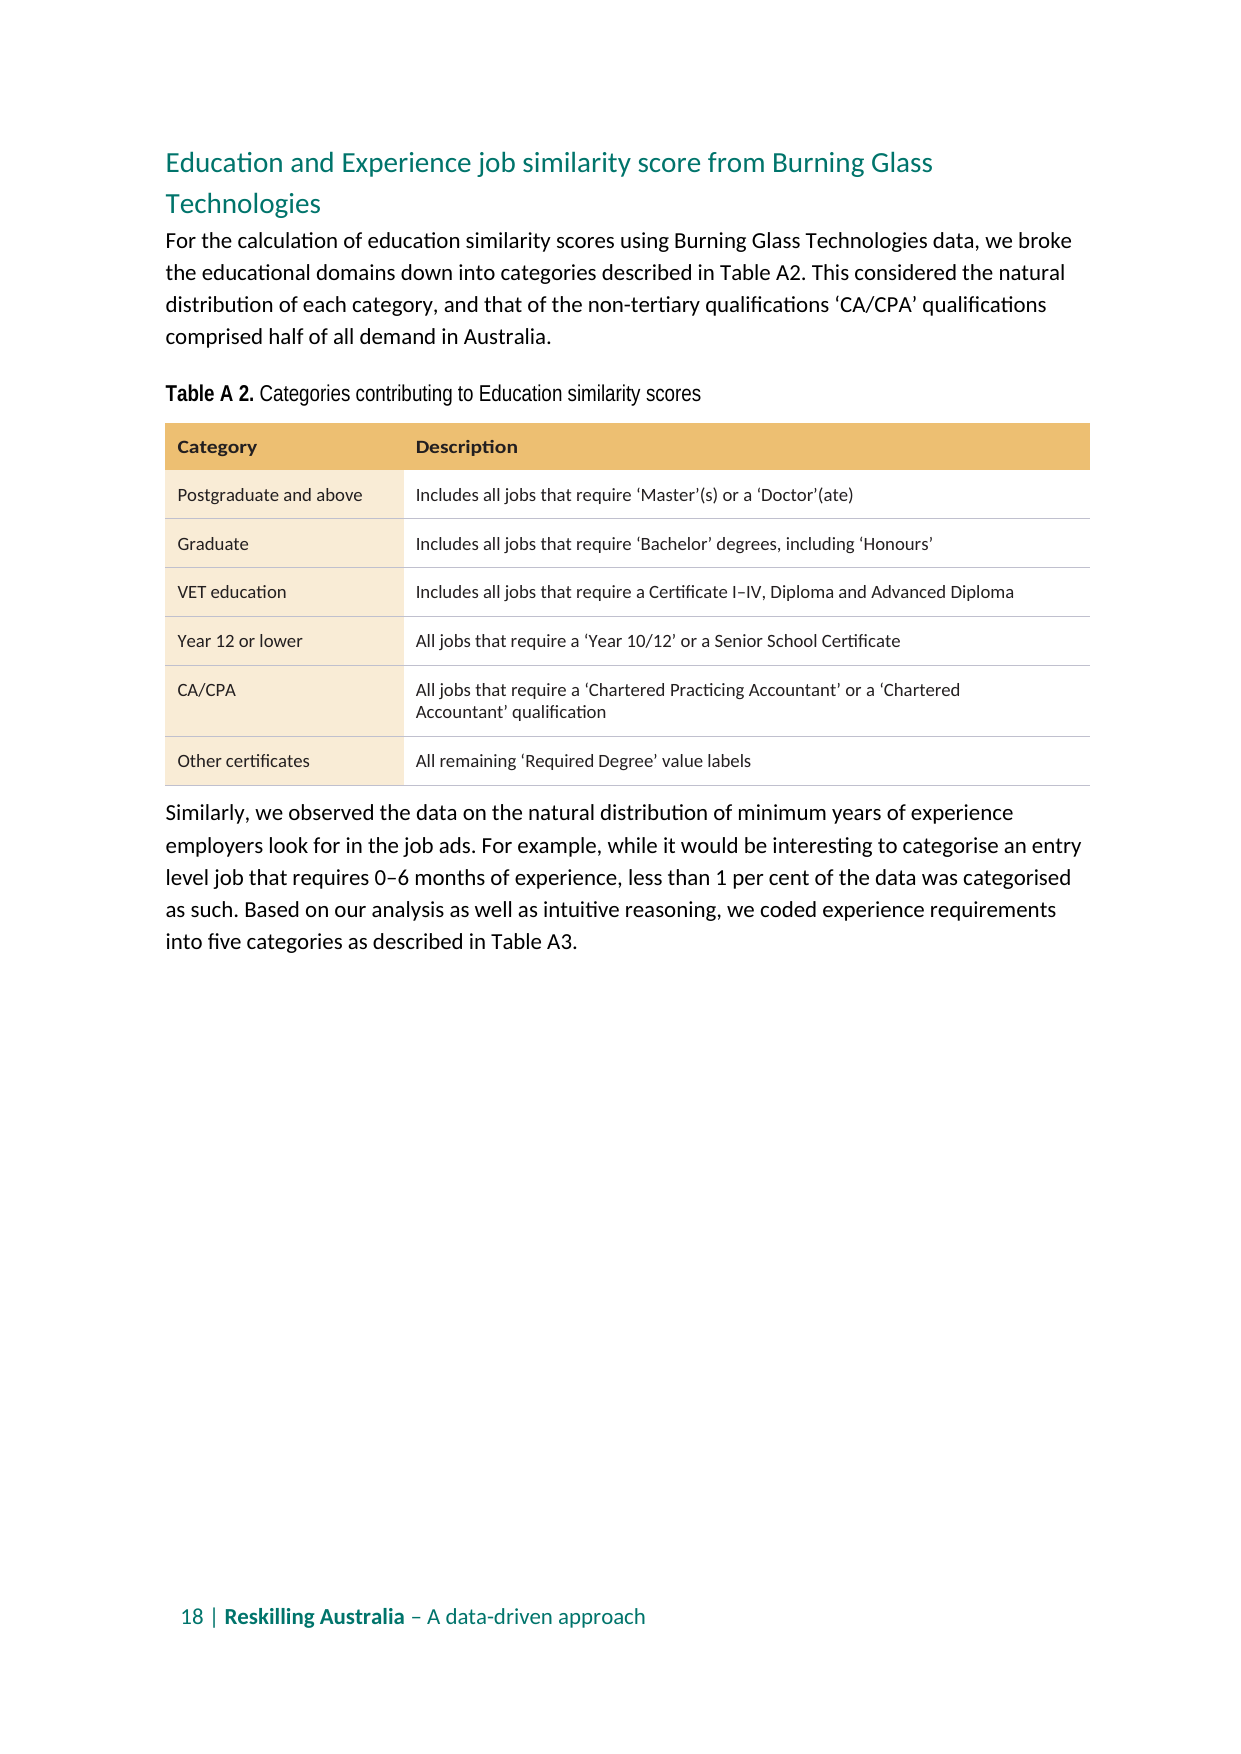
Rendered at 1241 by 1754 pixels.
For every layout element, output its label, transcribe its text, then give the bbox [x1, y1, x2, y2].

table_cell CA/CPA [165, 666, 404, 736]
table_cell Includes all jobs that require ‘Bachelor’ degrees, including ‘Honours’ [404, 519, 1090, 567]
table_header Category [165, 423, 404, 470]
table_cell Includes all jobs that require ‘Master’(s) or a ‘Doctor’(ate) [404, 470, 1090, 518]
text Similarly, we observed the data on the natural distribution of minimum years of experience employers look for in the job ads. For example, while it would be interesting to categorise an entry level job that requires 0–6 months of experience, less than 1 per cent of the data was categorised as such. Based on our analysis as well as intuitive reasoning, we coded experience requirements into five categories as described in Table A3. [165, 798, 1090, 955]
table_cell VET education [165, 568, 404, 616]
table_header Description [404, 423, 1090, 470]
text Table A 2. Categories contributing to Education similarity scores [165, 380, 1090, 406]
table_cell Graduate [165, 519, 404, 567]
text For the calculation of education similarity scores using Burning Glass Technologies data, we broke the educational domains down into categories described in Table A2. This considered the natural distribution of each category, and that of the non-tertiary qualifications ‘CA/CPA’ qualifications comprised half of all demand in Australia. [165, 226, 1090, 351]
table_cell Includes all jobs that require a Certificate I–IV, Diploma and Advanced Diploma [404, 568, 1090, 616]
subtitle Education and Experience job similarity score from Burning Glass Technologies [165, 144, 1090, 221]
table_cell All jobs that require a ‘Chartered Practicing Accountant’ or a ‘Chartered Accountant’ qualification [404, 666, 1090, 736]
table_cell All jobs that require a ‘Year 10/12’ or a Senior School Certificate [404, 617, 1090, 665]
table_cell All remaining ‘Required Degree’ value labels [404, 737, 1090, 785]
table_cell Other certificates [165, 737, 404, 785]
table_cell Postgraduate and above [165, 470, 404, 518]
table_cell Year 12 or lower [165, 617, 404, 665]
